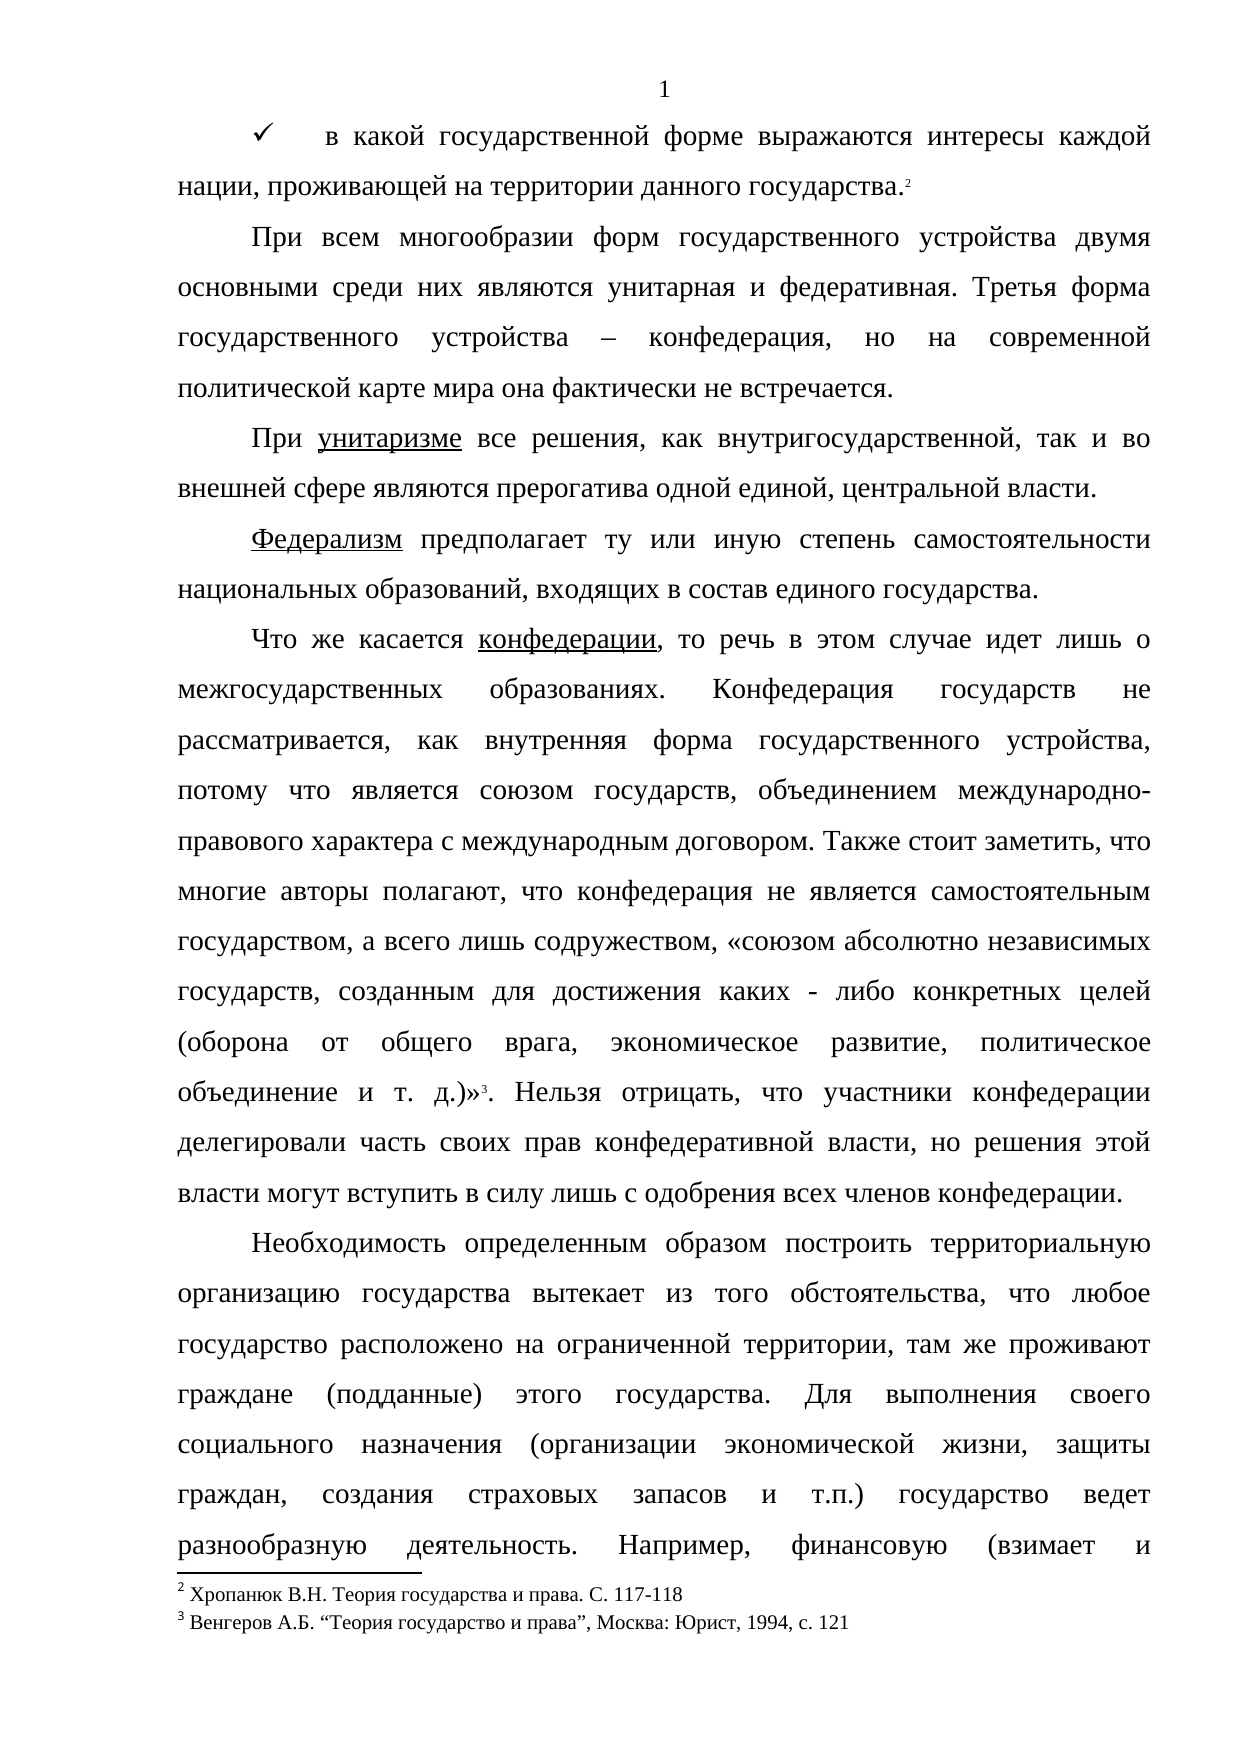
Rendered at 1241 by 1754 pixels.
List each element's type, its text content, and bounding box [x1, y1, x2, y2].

text При унитаризме все решения, как внутригосударственной, так и во внешней сфере являются прерогатива одной единой, центральной власти. [177, 420, 1152, 504]
text Федерализм предполагает ту или иную степень самостоятельности национальных образований, входящих в состав единого государства. [177, 521, 1152, 604]
list в какой государственной форме выражаются интересы каждой нации, проживающей на территории данного государства. [177, 118, 1152, 202]
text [177, 1225, 1152, 1561]
text При всем многообразии форм государственного устройства двумя основными среди них являются унитарная и федеративная. Третья форма государственного устройства – конфедерация, но на современной политической карте мира она фактически не встречается. [177, 219, 1152, 403]
text Что же касается конфедерации, то речь в этом случае идет лишь о межгосударственных образованиях. Конфедерация государств не рассматривается, как внутренняя форма государственного устройства, потому что является союзом государств, объединением международно-правового характера с международным договором. Также стоит заметить, что многие авторы полагают, что конфедерация не является самостоятельным государством, а всего лишь содружеством, «союзом абсолютно независимых государств, созданным для достижения каких - либо конкретных целей (оборона от общего врага, экономическое развитие, политическое объединение и т. д.)». Нельзя отрицать, что участники конфедерации делегировали часть своих прав конфедеративной власти, но решения этой власти могут вступить в силу лишь с одобрения всех членов конфедерации. [177, 621, 1152, 1208]
